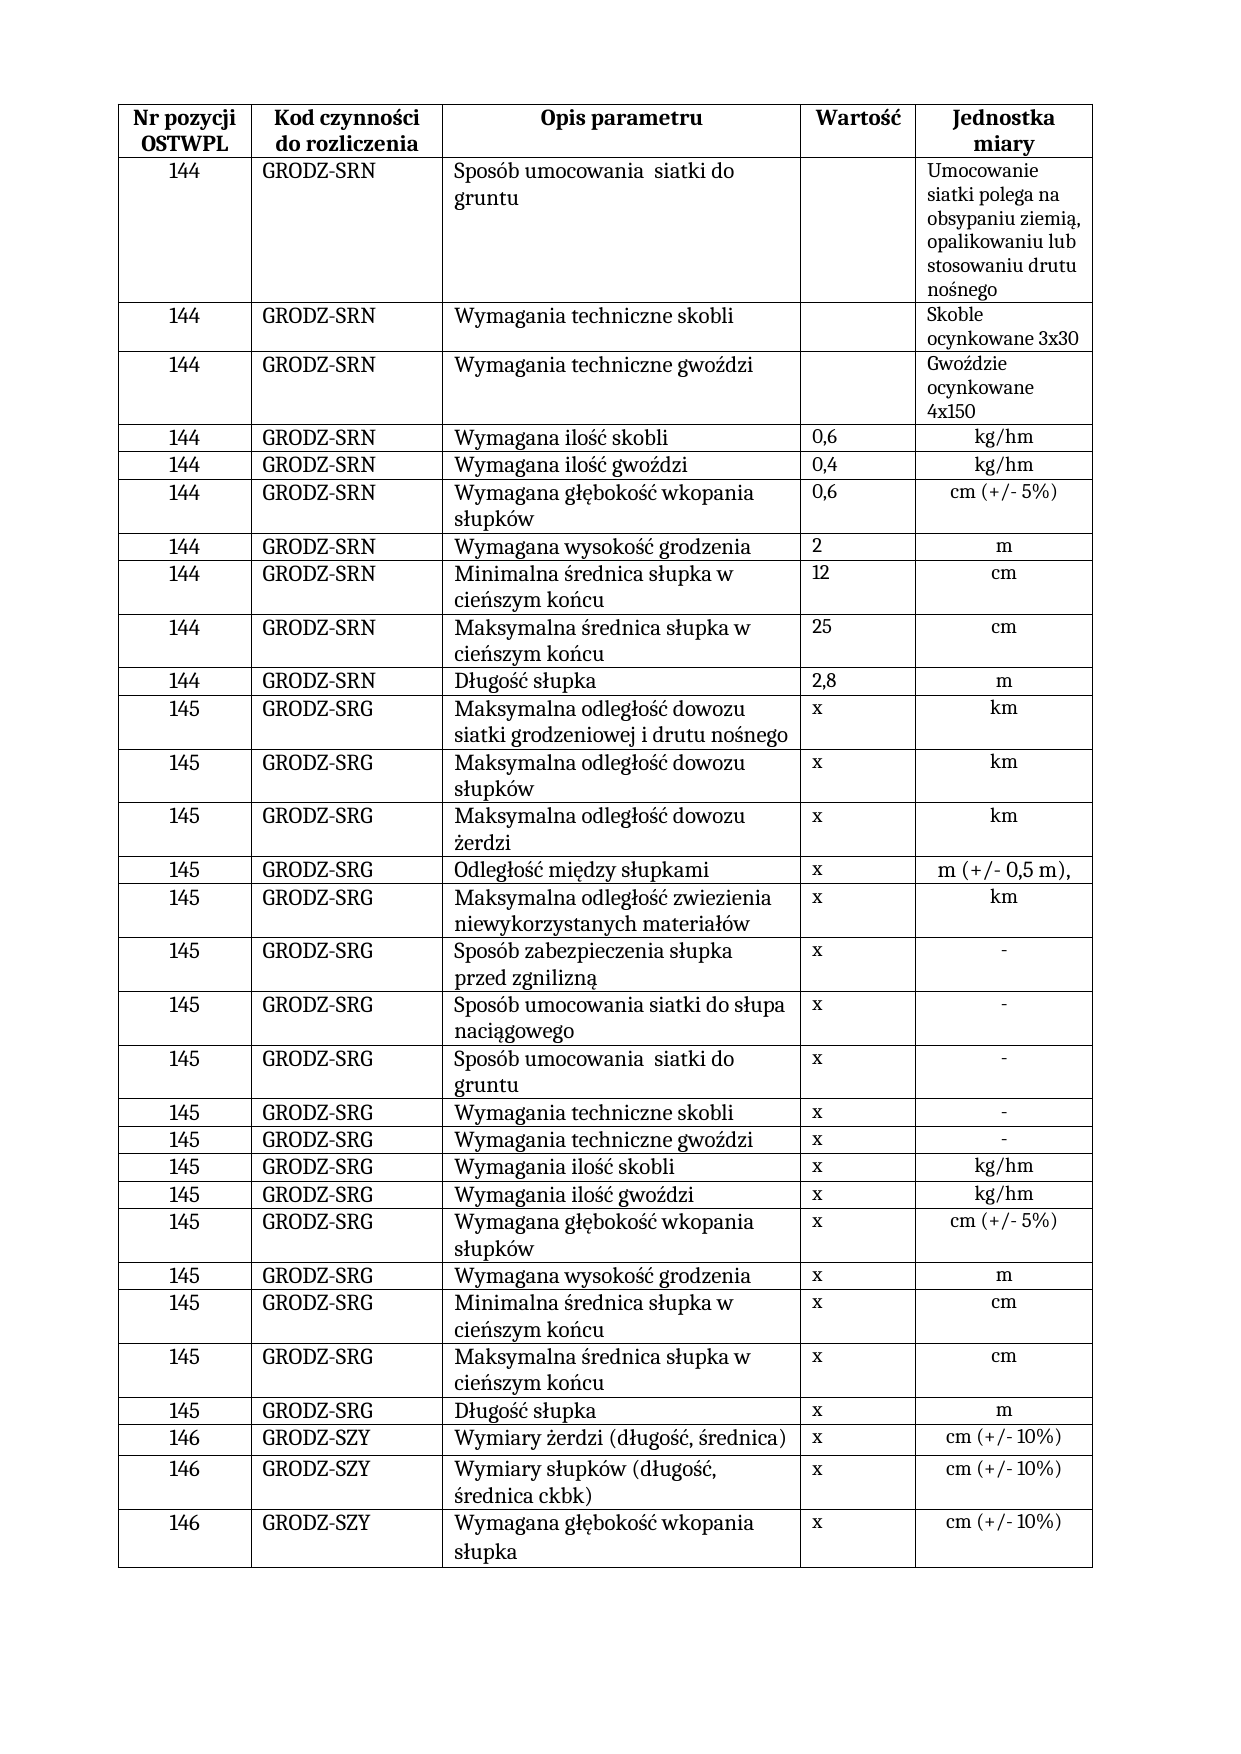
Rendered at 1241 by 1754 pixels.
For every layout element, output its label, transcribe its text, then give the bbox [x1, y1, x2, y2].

table_header Opis parametru [443, 105, 800, 157]
table_cell x [801, 1154, 915, 1181]
table_cell Maksymalna odległość dowozu siatki grodzeniowej i drutu nośnego [443, 696, 800, 748]
table_cell GRODZ-SRG [252, 696, 442, 748]
table_cell km [916, 696, 1092, 748]
table_cell 145 [119, 1344, 251, 1397]
table_cell 145 [119, 1046, 251, 1098]
table_cell x [801, 1127, 915, 1153]
table_cell cm (+/- 5%) [916, 1209, 1092, 1262]
table_cell 144 [119, 534, 251, 560]
table_cell GRODZ-SZY [252, 1425, 442, 1455]
table_cell Minimalna średnica słupka w cieńszym końcu [443, 1290, 800, 1343]
table_cell [801, 352, 915, 424]
table_cell x [801, 1046, 915, 1098]
table_cell Maksymalna odległość zwiezienia niewykorzystanych materiałów [443, 884, 800, 937]
table_cell 0,6 [801, 425, 915, 451]
table_cell 144 [119, 615, 251, 667]
table_cell x [801, 1344, 915, 1397]
table_cell GRODZ-SRN [252, 158, 442, 302]
table_cell 144 [119, 668, 251, 695]
table_cell 145 [119, 1154, 251, 1181]
table_cell cm [916, 561, 1092, 613]
table_cell cm [916, 615, 1092, 667]
table_cell x [801, 1398, 915, 1424]
table_header Nr pozycji OSTWPL [119, 105, 251, 157]
table_cell GRODZ-SRG [252, 1398, 442, 1424]
table_cell x [801, 992, 915, 1044]
table_cell 145 [119, 1209, 251, 1262]
table_cell - [916, 938, 1092, 991]
table_cell 145 [119, 938, 251, 991]
table_cell Wymagania techniczne gwoździ [443, 352, 800, 424]
table_cell 0,6 [801, 480, 915, 532]
table_cell 145 [119, 1182, 251, 1208]
table_cell GRODZ-SRN [252, 480, 442, 532]
table_cell Sposób umocowania siatki do gruntu [443, 158, 800, 302]
table_cell x [801, 803, 915, 856]
table_cell 2,8 [801, 668, 915, 695]
table_cell GRODZ-SRG [252, 938, 442, 991]
table_cell GRODZ-SZY [252, 1510, 442, 1567]
table_cell Wymagania techniczne skobli [443, 303, 800, 351]
table_cell 145 [119, 992, 251, 1044]
table_cell GRODZ-SRG [252, 750, 442, 802]
table_cell Wymagana głębokość wkopania słupków [443, 1209, 800, 1262]
table_cell 144 [119, 352, 251, 424]
table_cell Maksymalna średnica słupka w cieńszym końcu [443, 615, 800, 667]
table_cell Wymagana głębokość wkopania słupka [443, 1510, 800, 1567]
table_cell GRODZ-SRN [252, 352, 442, 424]
table_cell m [916, 668, 1092, 695]
table_cell Sposób zabezpieczenia słupka przed zgnilizną [443, 938, 800, 991]
table_cell GRODZ-SRG [252, 803, 442, 856]
table_cell - [916, 1127, 1092, 1153]
table_cell kg/hm [916, 1154, 1092, 1181]
table_cell m [916, 534, 1092, 560]
table_cell km [916, 884, 1092, 937]
table_cell - [916, 1046, 1092, 1098]
table_cell x [801, 1290, 915, 1343]
table_cell cm (+/- 10%) [916, 1425, 1092, 1455]
table_cell 144 [119, 480, 251, 532]
table_cell 145 [119, 1290, 251, 1343]
table_cell m [916, 1263, 1092, 1289]
table_cell GRODZ-SRN [252, 668, 442, 695]
table_cell x [801, 1263, 915, 1289]
table_cell Sposób umocowania siatki do gruntu [443, 1046, 800, 1098]
table_cell Wymiary żerdzi (długość, średnica) [443, 1425, 800, 1455]
table_cell Minimalna średnica słupka w cieńszym końcu [443, 561, 800, 613]
table_cell cm [916, 1290, 1092, 1343]
table_cell kg/hm [916, 1182, 1092, 1208]
table_cell 144 [119, 425, 251, 451]
table_cell Odległość między słupkami [443, 857, 800, 883]
table_cell [801, 303, 915, 351]
table_cell GRODZ-SRN [252, 425, 442, 451]
table_cell GRODZ-SRG [252, 884, 442, 937]
table_cell x [801, 696, 915, 748]
table_cell 146 [119, 1510, 251, 1567]
table_cell 145 [119, 750, 251, 802]
table_cell GRODZ-SRG [252, 1290, 442, 1343]
table_cell GRODZ-SRG [252, 1182, 442, 1208]
table_cell GRODZ-SRG [252, 857, 442, 883]
table_cell 145 [119, 696, 251, 748]
table_cell 2 [801, 534, 915, 560]
table_cell x [801, 1182, 915, 1208]
table_cell 25 [801, 615, 915, 667]
table_cell Umocowanie siatki polega na obsypaniu ziemią, opalikowaniu lub stosowaniu drutu nośnego [916, 158, 1092, 302]
table_cell GRODZ-SZY [252, 1456, 442, 1509]
table_cell x [801, 857, 915, 883]
table_cell GRODZ-SRG [252, 1127, 442, 1153]
table_cell cm (+/- 10%) [916, 1456, 1092, 1509]
table_cell Wymagania techniczne gwoździ [443, 1127, 800, 1153]
table_cell GRODZ-SRG [252, 1209, 442, 1262]
table_cell GRODZ-SRN [252, 615, 442, 667]
table_cell GRODZ-SRG [252, 1263, 442, 1289]
table_cell 144 [119, 452, 251, 479]
table_cell 145 [119, 1398, 251, 1424]
table_cell 144 [119, 158, 251, 302]
table_cell 144 [119, 303, 251, 351]
table_cell Maksymalna odległość dowozu żerdzi [443, 803, 800, 856]
table_cell [801, 158, 915, 302]
table_cell 146 [119, 1456, 251, 1509]
table_cell Wymagana wysokość grodzenia [443, 534, 800, 560]
table_header Wartość [801, 105, 915, 157]
table_header Kod czynności do rozliczenia [252, 105, 442, 157]
table_cell x [801, 938, 915, 991]
table_cell m [916, 1398, 1092, 1424]
table_cell Maksymalna średnica słupka w cieńszym końcu [443, 1344, 800, 1397]
table_cell GRODZ-SRG [252, 1099, 442, 1126]
table_cell Sposób umocowania siatki do słupa naciągowego [443, 992, 800, 1044]
table_cell 145 [119, 803, 251, 856]
table_cell 145 [119, 1127, 251, 1153]
table_cell x [801, 884, 915, 937]
table_cell GRODZ-SRN [252, 452, 442, 479]
table_cell Wymagania ilość skobli [443, 1154, 800, 1181]
table_cell 0,4 [801, 452, 915, 479]
table_cell 145 [119, 884, 251, 937]
table_cell Wymagana ilość skobli [443, 425, 800, 451]
table_cell Maksymalna odległość dowozu słupków [443, 750, 800, 802]
table_cell GRODZ-SRG [252, 992, 442, 1044]
table_cell 12 [801, 561, 915, 613]
table_cell GRODZ-SRN [252, 561, 442, 613]
table_cell x [801, 1425, 915, 1455]
table_cell Wymagania ilość gwoździ [443, 1182, 800, 1208]
table_cell Wymagana ilość gwoździ [443, 452, 800, 479]
table_cell Długość słupka [443, 668, 800, 695]
table_cell GRODZ-SRG [252, 1046, 442, 1098]
table_cell GRODZ-SRN [252, 303, 442, 351]
table_cell Wymagania techniczne skobli [443, 1099, 800, 1126]
table_cell Wymiary słupków (długość, średnica ckbk) [443, 1456, 800, 1509]
table_cell 145 [119, 1099, 251, 1126]
table_cell x [801, 1510, 915, 1567]
table_cell m (+/- 0,5 m), [916, 857, 1092, 883]
table_cell cm (+/- 10%) [916, 1510, 1092, 1567]
table_cell - [916, 992, 1092, 1044]
table_cell Skoble ocynkowane 3x30 [916, 303, 1092, 351]
table_cell GRODZ-SRG [252, 1344, 442, 1397]
table_cell x [801, 1209, 915, 1262]
table_cell km [916, 750, 1092, 802]
table_cell 146 [119, 1425, 251, 1455]
table_cell kg/hm [916, 452, 1092, 479]
table_cell cm (+/- 5%) [916, 480, 1092, 532]
table_cell x [801, 1456, 915, 1509]
table_cell Długość słupka [443, 1398, 800, 1424]
table_header Jednostka miary [916, 105, 1092, 157]
table_cell Wymagana głębokość wkopania słupków [443, 480, 800, 532]
table_cell 145 [119, 1263, 251, 1289]
table_cell Wymagana wysokość grodzenia [443, 1263, 800, 1289]
table_cell GRODZ-SRN [252, 534, 442, 560]
table_cell GRODZ-SRG [252, 1154, 442, 1181]
table_cell kg/hm [916, 425, 1092, 451]
table_cell cm [916, 1344, 1092, 1397]
table_cell 145 [119, 857, 251, 883]
table_cell x [801, 1099, 915, 1126]
table_cell Gwoździe ocynkowane 4x150 [916, 352, 1092, 424]
table_cell 144 [119, 561, 251, 613]
table_cell km [916, 803, 1092, 856]
table_cell x [801, 750, 915, 802]
table_cell - [916, 1099, 1092, 1126]
